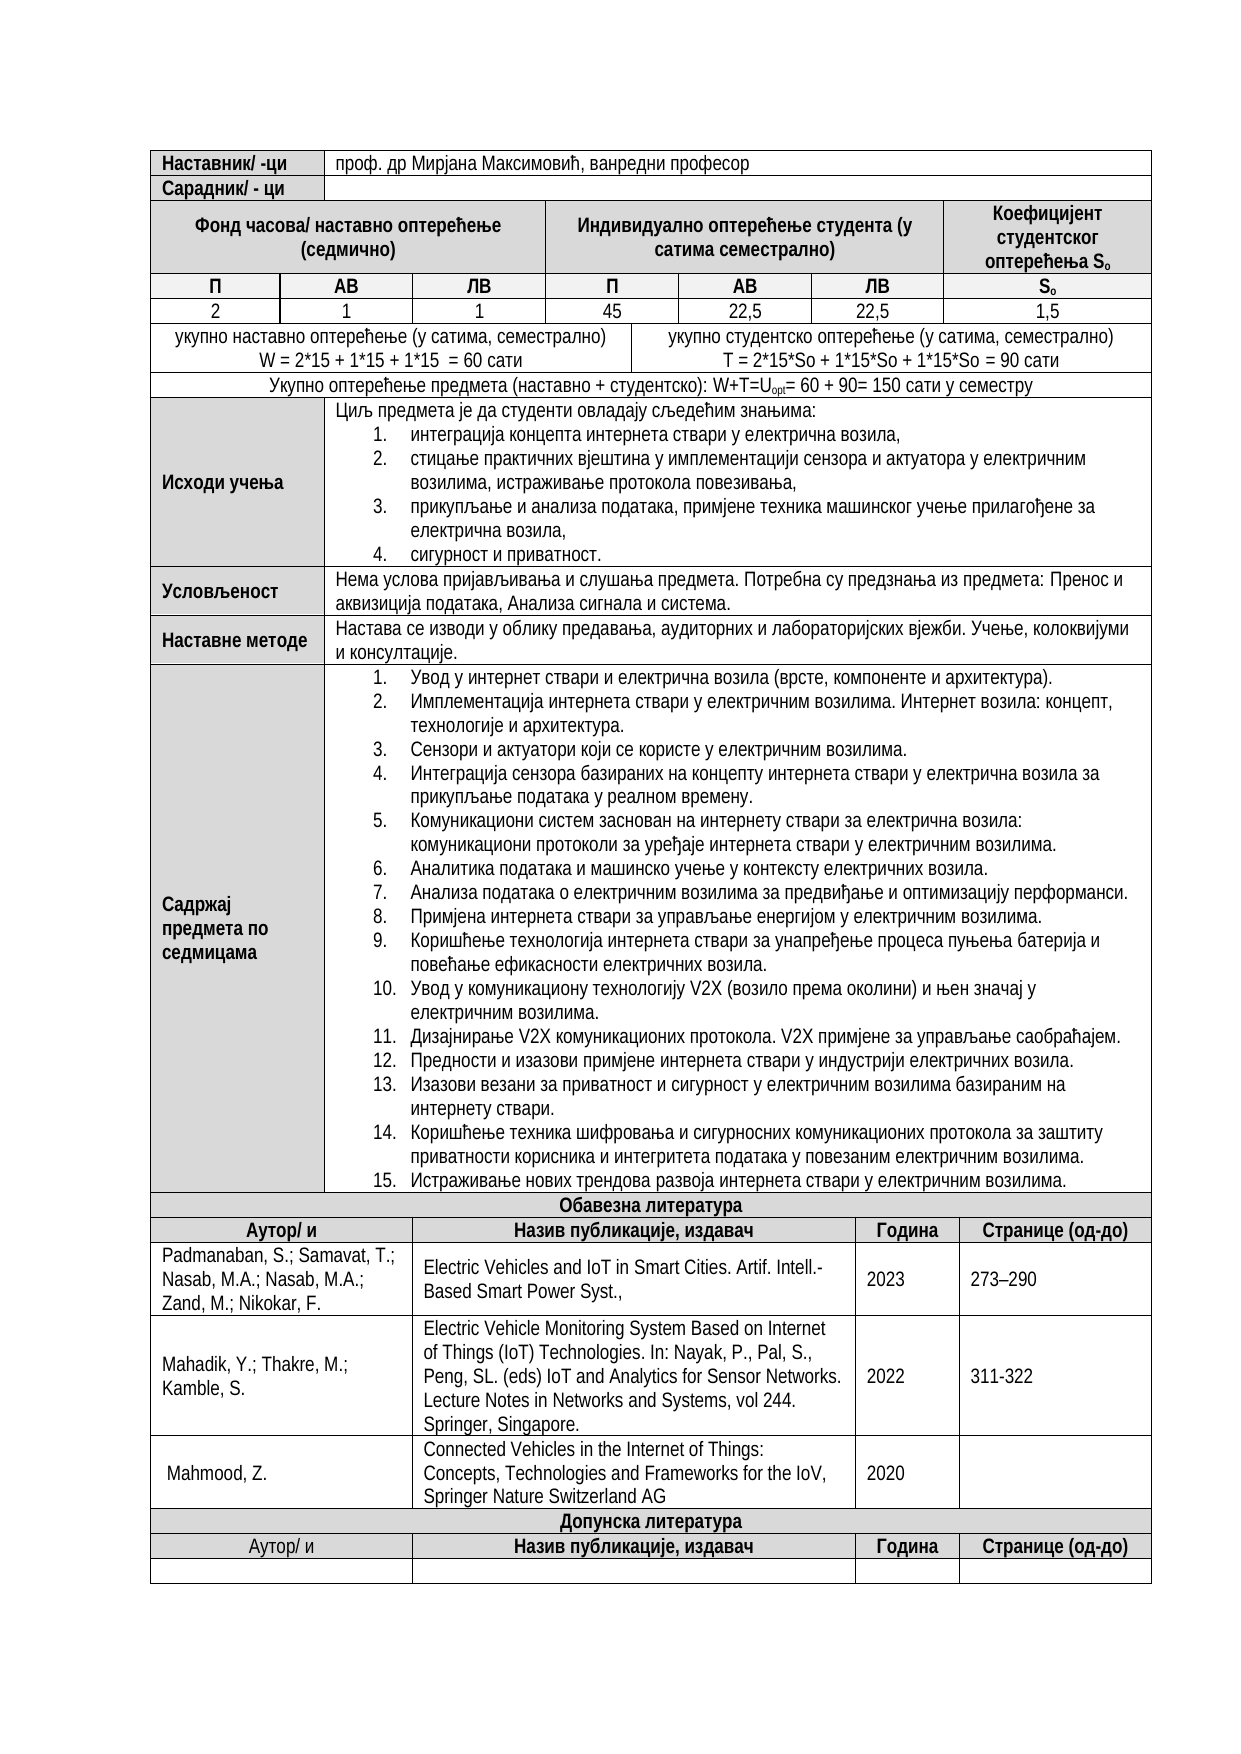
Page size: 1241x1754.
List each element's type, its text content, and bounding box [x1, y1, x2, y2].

table_cell Нема услова пријављивања и слушања предмета. Потребна су предзнања из предмета: Пренос и аквизиција података, Анализа сигнала и система. [325, 567, 1151, 614]
table_cell Назив публикације, издавач [413, 1534, 855, 1558]
table_cell проф. др Мирјана Максимовић, ванредни професор [325, 151, 1151, 175]
table_cell 1 [281, 299, 412, 323]
table_cell Исходи учења [151, 398, 324, 566]
table_cell [856, 1559, 959, 1583]
table_cell Mahmood, Z. [151, 1436, 412, 1508]
table_cell Настава се изводи у облику предавања, аудиторних и лабораторијских вјежби. Учење, колоквијуми и консултације. [325, 616, 1151, 663]
table_cell Обавезна литература [151, 1193, 1151, 1217]
table_cell Mahadik, Y.; Thakre, M.; Kamble, S. [151, 1316, 412, 1435]
table_cell [960, 1436, 1151, 1508]
table_cell Странице (од-до) [960, 1218, 1151, 1242]
table_cell 2022 [856, 1316, 959, 1435]
table_cell Аутор/ и [151, 1534, 412, 1558]
table_cell 45 [546, 299, 678, 323]
table_cell Наставне методе [151, 616, 324, 663]
table_cell 22,5 [812, 299, 943, 323]
table_cell Година [856, 1534, 959, 1558]
table_cell Укупно оптерећење предмета (наставно + студентско): W+Т=Uopt= 60 + 90= 150 сати у семестру [151, 373, 1151, 397]
table_cell укупно наставно оптерећење (у сатима, семестрално) W = 2*15 + 1*15 + 1*15 = 60 сати [151, 324, 631, 372]
table_cell укупно студентско оптерећење (у сатима, семестрално) T = 2*15*So + 1*15*So + 1*15*So = 90 сати [632, 324, 1151, 372]
table_cell Наставник/ -ци [151, 151, 324, 175]
table_cell 273–290 [960, 1243, 1151, 1314]
table_cell Условљеност [151, 567, 324, 614]
table_cell АВ [281, 274, 412, 298]
table_cell АВ [679, 274, 811, 298]
table_cell Допунска литература [151, 1509, 1151, 1533]
table_cell 2023 [856, 1243, 959, 1314]
table_cell ЛВ [812, 274, 943, 298]
table_cell Connected Vehicles in the Internet of Things: Concepts, Technologies and Frameworks for the IoV, Springer Nature Switzerland AG [413, 1436, 855, 1508]
table_cell Назив публикације, издавач [413, 1218, 855, 1242]
table_cell 1,5 [944, 299, 1151, 323]
table_cell So [944, 274, 1151, 298]
table_cell Индивидуално оптерећење студента (у сатима семестрално) [546, 201, 943, 273]
table_cell 2020 [856, 1436, 959, 1508]
table_cell Electric Vehicles and IoT in Smart Cities. Artif. Intell.-Based Smart Power Syst., [413, 1243, 855, 1314]
table_cell [325, 176, 1151, 200]
table_cell 22,5 [679, 299, 811, 323]
table_cell Сарадник/ - ци [151, 176, 324, 200]
table_cell Коефицијент студентског оптерећења So [944, 201, 1151, 273]
table_cell Padmanaban, S.; Samavat, T.; Nasab, M.A.; Nasab, M.A.; Zand, M.; Nikokar, F. [151, 1243, 412, 1314]
table_cell 2 [151, 299, 279, 323]
table_cell П [546, 274, 678, 298]
table_cell Циљ предмета је да студенти овладају сљедећим знањима: интеграција концепта интернета ствари у електрична возила, стицање практичних вјештина у имплементацији сензора и актуатора у електричним возилима, истраживање протокола повезивања, прикупљање и анализа података, примјене техника машинског учење прилагођене за електрична возила, сигурност и приватност. [325, 398, 1151, 566]
table_cell Фонд часова/ наставно оптерећење (седмично) [151, 201, 545, 273]
table_cell 1 [413, 299, 545, 323]
table_cell Аутор/ и [151, 1218, 412, 1242]
table_cell Увод у интернет ствари и електрична возила (врсте, компоненте и архитектура). Имплементација интернета ствари у електричним возилима. Интернет возила: концепт, технологије и архитектура. Сензори и актуатори који се користе у електричним возилима. Интеграција сензора базираних на концепту интернета ствари у електрична возила за прикупљање података у реалном времену. Комуникациони систем заснован на интернету ствари за електрична возила: комуникациони протоколи за уређаје интернета ствари у електричним возилима. Аналитика података и машинско учење у контексту електричних возила. Анализа података о електричним возилима за предвиђање и оптимизацију перформанси. Примјена интернета ствари за управљање енергијом у електричним возилима. Коришћење технологија интернета ствари за унапређење процеса пуњења батерија и повећање ефикасности електричних возила. Увод у комуникациону технологију V2X (возило према околини) и њен значај у електричним возилима. Дизајнирање V2X комуникационих протокола. V2X примјене за управљање саобраћајем. Предности и изазови примјене интернета ствари у индустрији електричних возила. Изазови везани за приватност и сигурност у електричним возилима базираним на интернету ствари. Коришћење техника шифровања и сигурносних комуникационих протокола за заштиту приватности корисника и интегритета података у повезаним електричним возилима. Истраживање нових трендова развоја интернета ствари у електричним возилима. [325, 665, 1151, 1192]
table_cell [151, 1559, 412, 1583]
table_cell П [151, 274, 279, 298]
table_cell Странице (од-до) [960, 1534, 1151, 1558]
table_cell Electric Vehicle Monitoring System Based on Internet of Things (IoT) Technologies. In: Nayak, P., Pal, S., Peng, SL. (eds) IoT and Analytics for Sensor Networks. Lecture Notes in Networks and Systems, vol 244. Springer, Singapore. [413, 1316, 855, 1435]
table_cell Садржај предмета по седмицама [151, 665, 324, 1192]
table_cell [960, 1559, 1151, 1583]
table_cell ЛВ [413, 274, 545, 298]
table_cell Година [856, 1218, 959, 1242]
table_cell [413, 1559, 855, 1583]
table_cell 311-322 [960, 1316, 1151, 1435]
